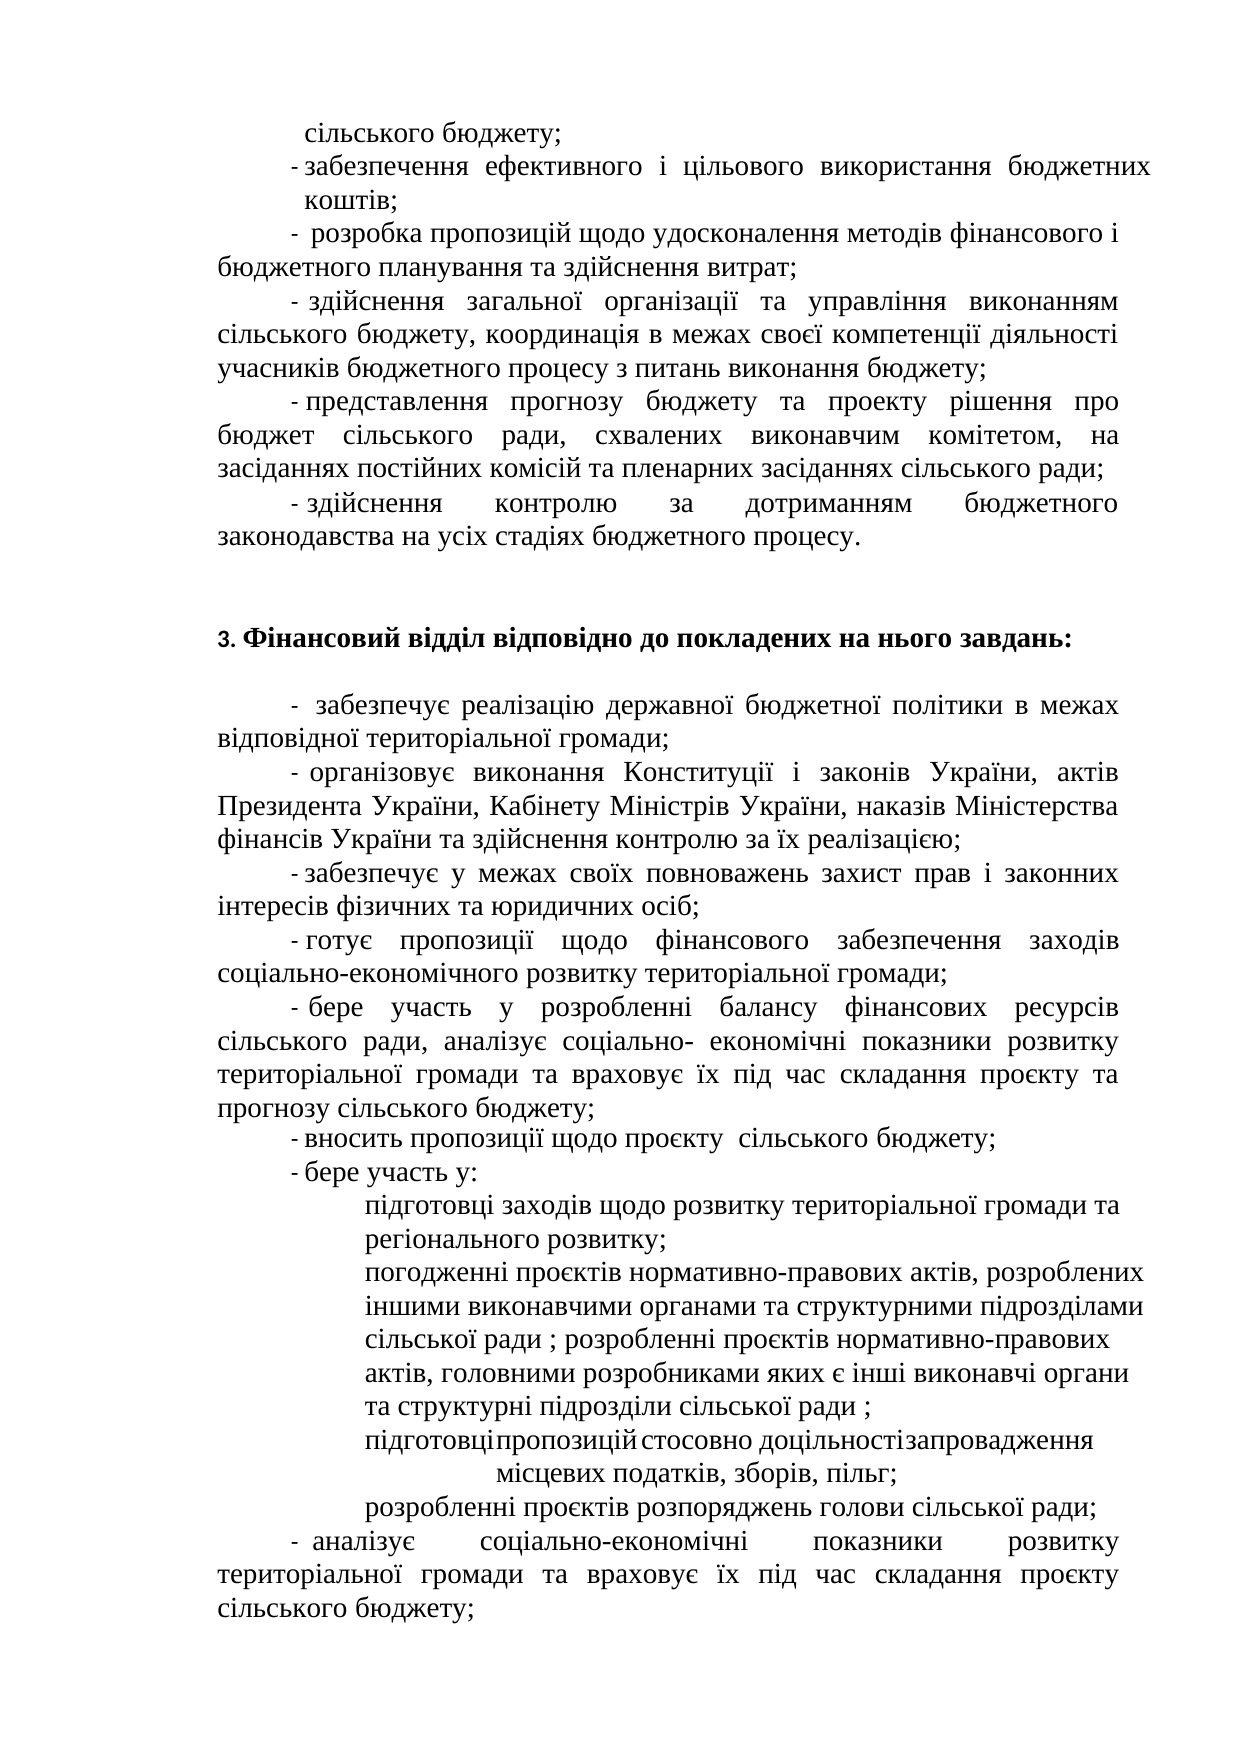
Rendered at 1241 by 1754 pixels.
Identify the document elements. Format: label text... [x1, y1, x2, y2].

list бере участь у розробленні балансу фінансових ресурсів сільського ради, аналізує соціально- економічні показники розвитку територіальної громади та враховує їх під час складання проєкту та прогнозу сільського бюджету; [217, 989, 1119, 1123]
text підготовці заходів щодо розвитку територіальної громади та регіонального розвитку; [364, 1187, 1152, 1254]
list здійснення загальної організації та управління виконанням сільського бюджету, координація в межах своєї компетенції діяльності учасників бюджетного процесу з питань виконання бюджету; [217, 283, 1119, 383]
list готує пропозиції щодо фінансового забезпечення заходів соціально-економічного розвитку територіальної громади; [217, 922, 1120, 989]
text підготовці пропозицій стосовно доцільності запровадження місцевих податків, зборів, пільг; [364, 1422, 1119, 1489]
list бере участь у: [291, 1154, 1152, 1187]
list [291, 118, 1152, 148]
text погодженні проєктів нормативно-правових актів, розроблених іншими виконавчими органами та структурними підрозділами сільської ради ; розробленні проєктів нормативно-правових актів, головними розробниками яких є інші виконавчі органи та структурні підрозділи сільської ради ; [364, 1254, 1152, 1422]
list організовує виконання Конституції і законів України, актів Президента України, Кабінету Міністрів України, наказів Міністерства фінансів України та здійснення контролю за їх реалізацією; [217, 754, 1119, 855]
list аналізує соціально-економічні показники розвитку територіальної громади та враховує їх під час складання проєкту сільського бюджету; [217, 1523, 1120, 1623]
list вносить пропозиції щодо проєкту сільського бюджету; [291, 1123, 1152, 1154]
list забезпечує реалізацію державної бюджетної політики в межах відповідної територіальної громади; [217, 687, 1119, 754]
list забезпечення ефективного і цільового використання бюджетних коштів; [291, 148, 1152, 216]
list представлення прогнозу бюджету та проекту рішення про бюджет сільського ради, схвалених виконавчим комітетом, на засіданнях постійних комісій та пленарних засіданнях сільського ради; [217, 383, 1120, 484]
list розробка пропозицій щодо удосконалення методів фінансового і бюджетного планування та здійснення витрат; [217, 216, 1119, 283]
subtitle Фінансовий відділ відповідно до покладених на нього завдань: [217, 620, 1152, 653]
text розробленні проєктів розпоряджень голови сільської ради; [364, 1489, 1152, 1523]
list здійснення контролю за дотриманням бюджетного законодавства на усіх стадіях бюджетного процесу. [217, 485, 1119, 552]
list забезпечує у межах своїх повноважень захист прав і законних інтересів фізичних та юридичних осіб; [217, 855, 1119, 922]
